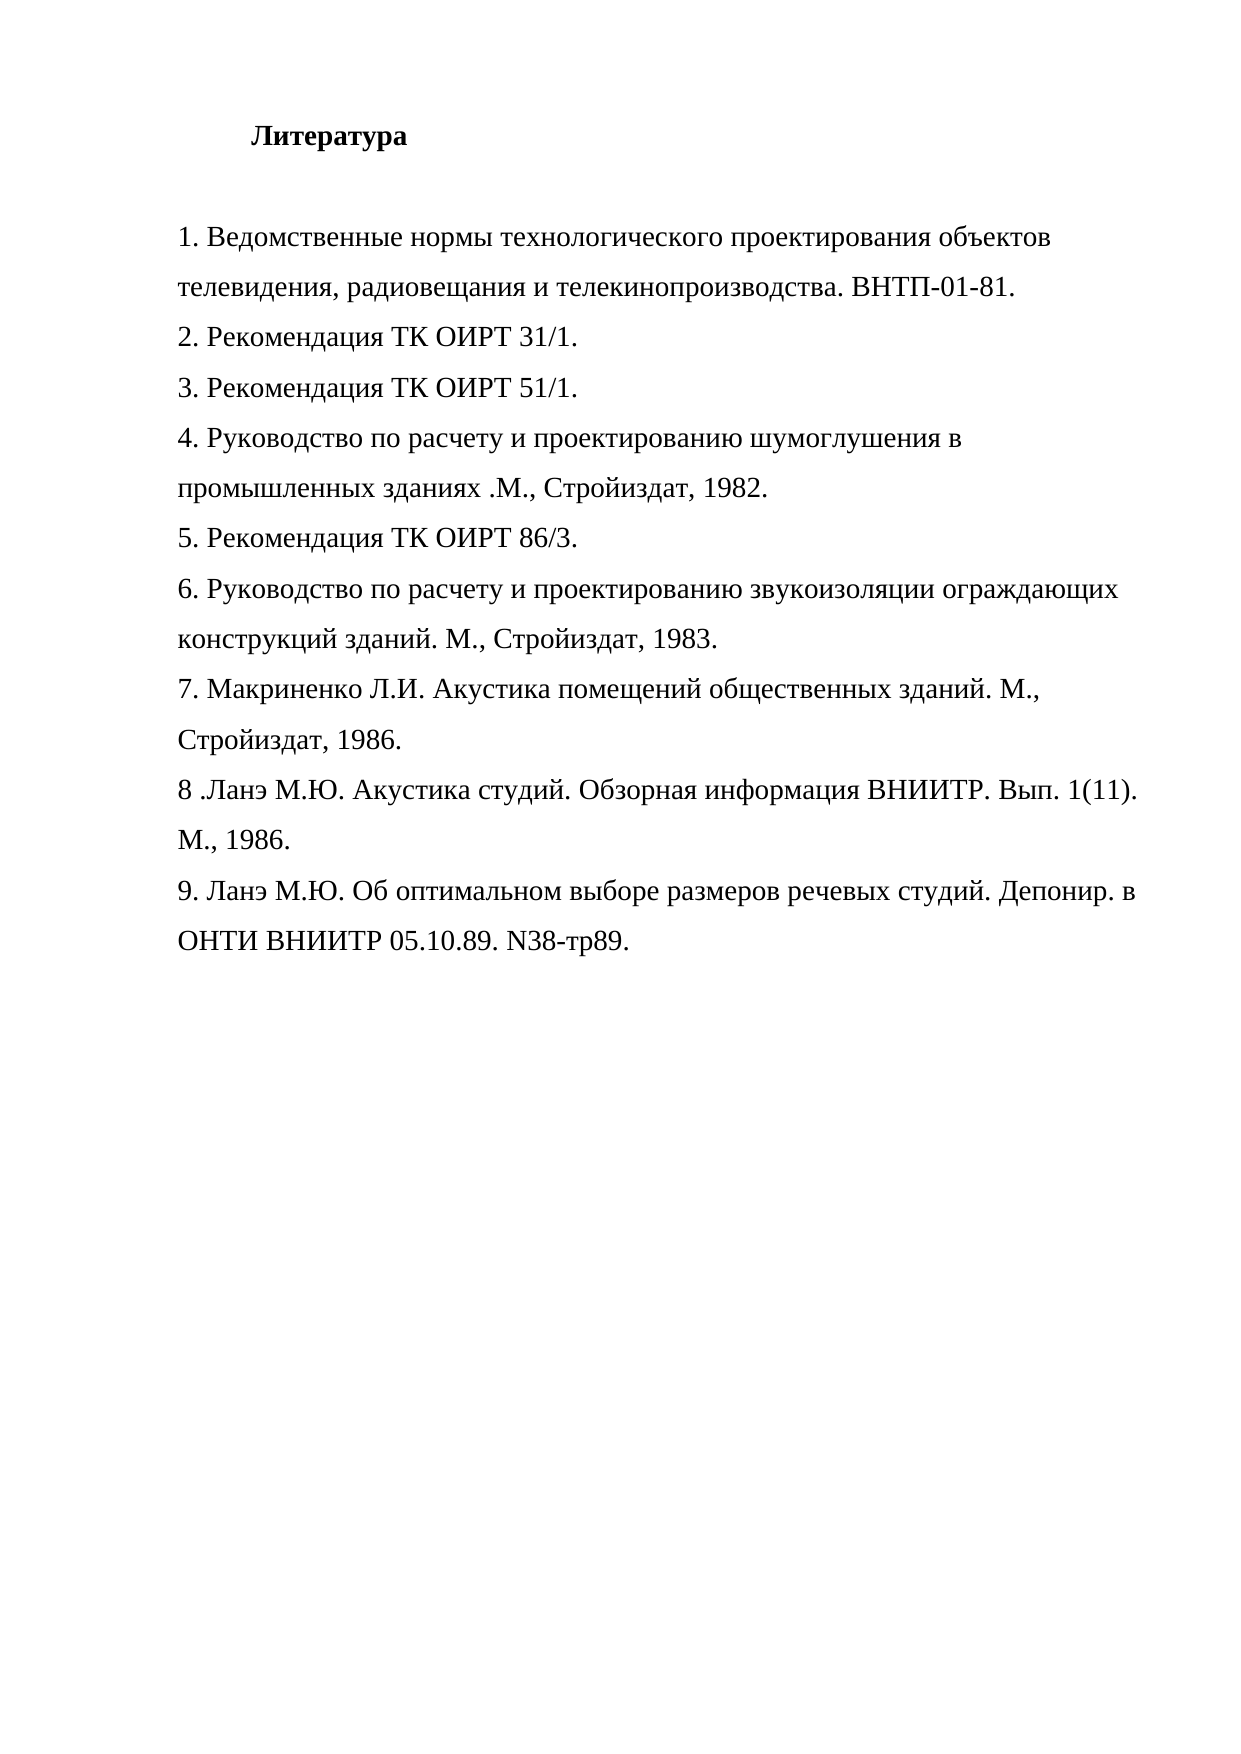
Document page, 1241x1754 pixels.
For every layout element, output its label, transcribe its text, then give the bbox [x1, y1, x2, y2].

text 9. Ланэ М.Ю. Об оптимальном выборе размеров речевых студий. Депонир. в ОНТИ ВНИИТР 05.10.89. N38-тр89. [177, 873, 1152, 957]
text 5. Рекомендация ТК ОИРТ 86/3. [177, 521, 1152, 554]
text 7. Макриненко Л.И. Акустика помещений общественных зданий. М., Стройиздат, 1986. [177, 672, 1152, 755]
text 4. Руководство по расчету и проектированию шумоглушения в промышленных зданиях .М., Стройиздат, 1982. [177, 420, 1152, 504]
text 3. Рекомендация ТК ОИРТ 51/1. [177, 370, 1152, 403]
text 8 .Ланэ М.Ю. Акустика студий. Обзорная информация ВНИИТР. Вып. 1(11). М., 1986. [177, 772, 1152, 856]
text 2. Рекомендация ТК ОИРТ 31/1. [177, 319, 1152, 353]
text 1. Ведомственные нормы технологического проектирования объектов телевидения, радиовещания и телекинопроизводства. ВНТП-01-81. [177, 219, 1152, 303]
text Литература [177, 118, 1152, 152]
text 6. Руководство по расчету и проектированию звукоизоляции ограждающих конструкций зданий. М., Стройиздат, 1983. [177, 571, 1152, 655]
